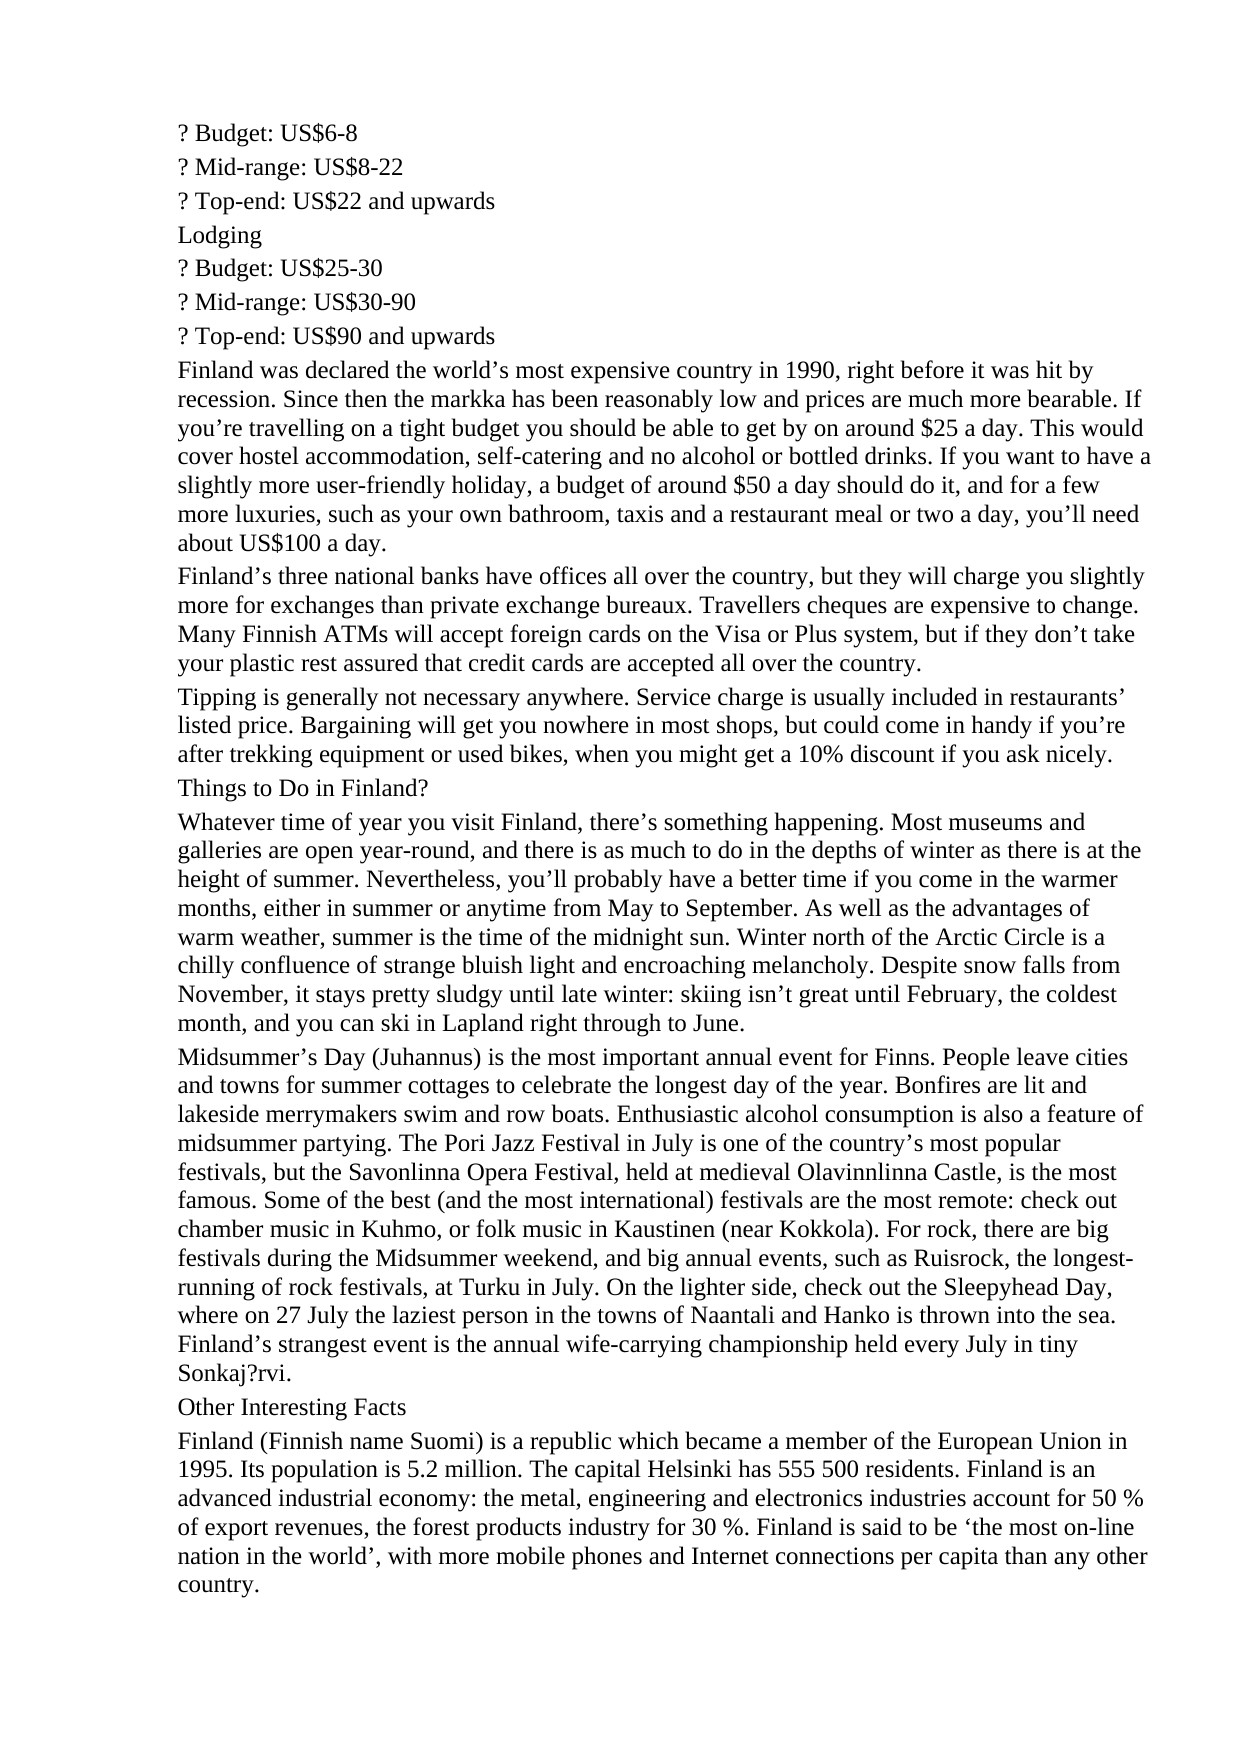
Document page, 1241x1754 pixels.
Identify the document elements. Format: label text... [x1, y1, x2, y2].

text Finland was declared the world’s most expensive country in 1990, right before it was hit by recession. Since then the markka has been reasonably low and prices are much more bearable. If you’re travelling on a tight budget you should be able to get by on around $25 a day. This would cover hostel accommodation, self-catering and no alcohol or bottled drinks. If you want to have a slightly more user-friendly holiday, a budget of around $50 a day should do it, and for a few more luxuries, such as your own bathroom, taxis and a restaurant meal or two a day, you’ll need about US$100 a day. [177, 355, 1152, 556]
text Whatever time of year you visit Finland, there’s something happening. Most museums and galleries are open year-round, and there is as much to do in the depths of winter as there is at the height of summer. Nevertheless, you’ll probably have a better time if you come in the warmer months, either in summer or anytime from May to September. As well as the advantages of warm weather, summer is the time of the midnight sun. Winter north of the Arctic Circle is a chilly confluence of strange bluish light and encroaching melancholy. Despite snow falls from November, it stays pretty sludgy until late winter: skiing isn’t great until February, the coldest month, and you can ski in Lapland right through to June. [177, 807, 1152, 1037]
text Other Interesting Facts [177, 1392, 1152, 1421]
text ? Budget: US$25-30 [177, 253, 1152, 282]
text Finland (Finnish name Suomi) is a republic which became a member of the European Union in 1995. Its population is 5.2 million. The capital Helsinki has 555 500 residents. Finland is an advanced industrial economy: the metal, engineering and electronics industries account for 50 % of export revenues, the forest products industry for 30 %. Finland is said to be ‘the most on-line nation in the world’, with more mobile phones and Internet connections per capita than any other country. [177, 1426, 1152, 1598]
text Finland’s three national banks have offices all over the country, but they will charge you slightly more for exchanges than private exchange bureaux. Travellers cheques are expensive to change. Many Finnish ATMs will accept foreign cards on the Visa or Plus system, but if they don’t take your plastic rest assured that credit cards are accepted all over the country. [177, 561, 1152, 676]
text Lodging [177, 220, 1152, 248]
text Midsummer’s Day (Juhannus) is the most important annual event for Finns. People leave cities and towns for summer cottages to celebrate the longest day of the year. Bonfires are lit and lakeside merrymakers swim and row boats. Enthusiastic alcohol consumption is also a feature of midsummer partying. The Pori Jazz Festival in July is one of the country’s most popular festivals, but the Savonlinna Opera Festival, held at medieval Olavinnlinna Castle, is the most famous. Some of the best (and the most international) festivals are the most remote: check out chamber music in Kuhmo, or folk music in Kaustinen (near Kokkola). For rock, there are big festivals during the Midsummer weekend, and big annual events, such as Ruisrock, the longest-running of rock festivals, at Turku in July. On the lighter side, check out the Sleepyhead Day, where on 27 July the laziest person in the towns of Naantali and Hanko is thrown into the sea. Finland’s strangest event is the annual wife-carrying championship held every July in tiny Sonkaj?rvi. [177, 1042, 1152, 1387]
text ? Budget: US$6-8 [177, 118, 1152, 147]
text ? Top-end: US$22 and upwards [177, 186, 1152, 214]
text ? Top-end: US$90 and upwards [177, 321, 1152, 350]
text ? Mid-range: US$8-22 [177, 152, 1152, 181]
text Tipping is generally not necessary anywhere. Service charge is usually included in restaurants’ listed price. Bargaining will get you nowhere in most shops, but could come in handy if you’re after trekking equipment or used bikes, when you might get a 10% discount if you ask nicely. [177, 682, 1152, 768]
text ? Mid-range: US$30-90 [177, 287, 1152, 316]
text Things to Do in Finland? [177, 773, 1152, 802]
